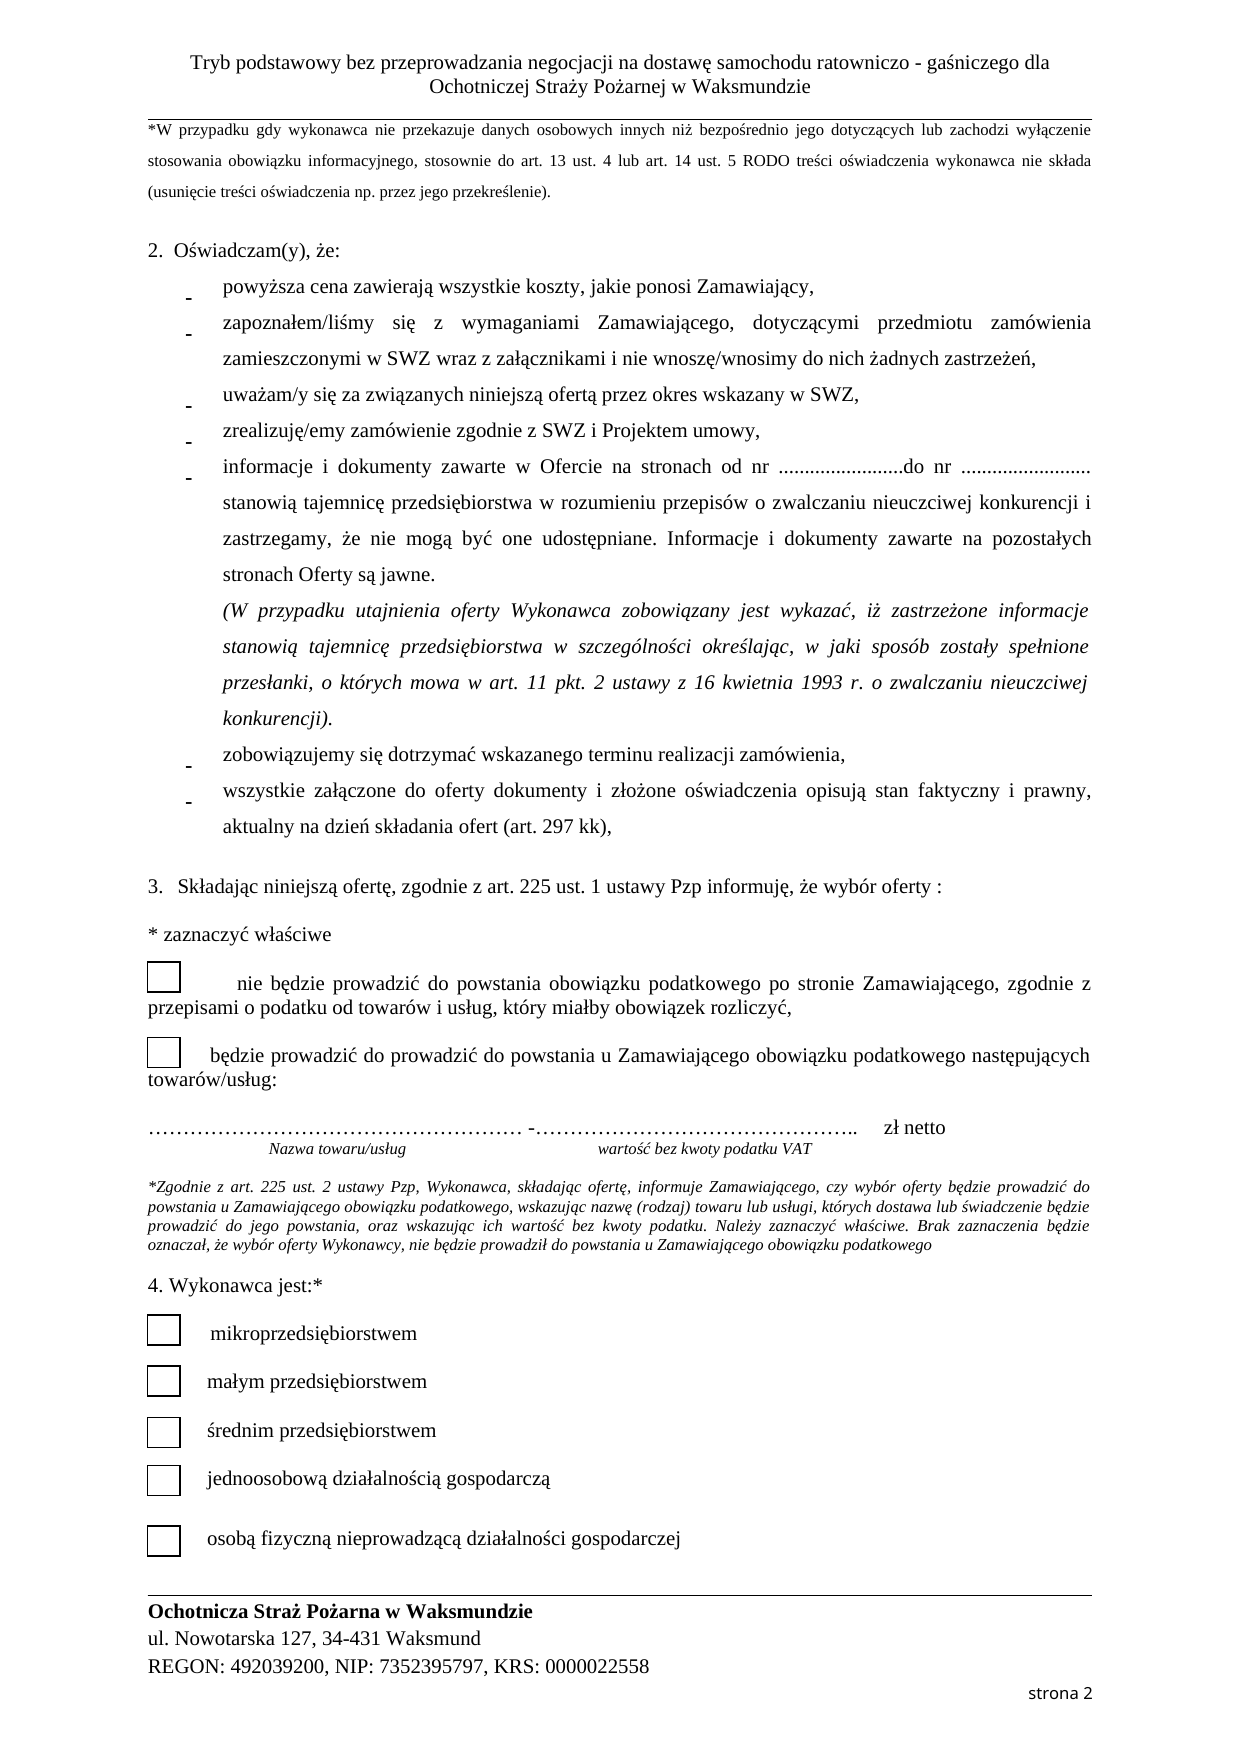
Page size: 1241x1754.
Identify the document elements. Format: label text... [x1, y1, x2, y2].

list zapoznałem/liśmy się z wymaganiami Zamawiającego, dotyczącymi przedmiotu zamówienia zamieszczonymi w SWZ wraz z załącznikami i nie wnoszę/wnosimy do nich żadnych zastrzeżeń, [185, 309, 1092, 382]
list informacje i dokumenty zawarte w Ofercie na stronach od nr ........................do nr ......................... stanowią tajemnicę przedsiębiorstwa w rozumieniu przepisów o zwalczaniu nieuczciwej konkurencji i zastrzegamy, że nie mogą być one udostępniane. Informacje i dokumenty zawarte na pozostałych stronach Oferty są jawne. [185, 454, 1092, 598]
text 4. Wykonawca jest:* [148, 1273, 1092, 1297]
text 2. Oświadczam(y), że: [148, 237, 1092, 273]
text będzie prowadzić do prowadzić do powstania u Zamawiającego obowiązku podatkowego następujących towarów/usług: [148, 1043, 1092, 1091]
list wszystkie załączone do oferty dokumenty i złożone oświadczenia opisują stan faktyczny i prawny, aktualny na dzień składania ofert (art. 297 kk), [185, 778, 1092, 850]
text *W przypadku gdy wykonawca nie przekazuje danych osobowych innych niż bezpośrednio jego dotyczących lub zachodzi wyłączenie stosowania obowiązku informacyjnego, stosownie do art. 13 ust. 4 lub art. 14 ust. 5 RODO treści oświadczenia wykonawca nie składa (usunięcie treści oświadczenia np. przez jego przekreślenie). [148, 120, 1092, 213]
text (W przypadku utajnienia oferty Wykonawca zobowiązany jest wykazać, iż zastrzeżone informacje stanowią tajemnicę przedsiębiorstwa w szczególności określając, w jaki sposób zostały spełnione przesłanki, o których mowa w art. 11 pkt. 2 ustawy z 16 kwietnia 1993 r. o zwalczaniu nieuczciwej konkurencji). [223, 598, 1092, 742]
text nie będzie prowadzić do powstania obowiązku podatkowego po stronie Zamawiającego, zgodnie z przepisami o podatku od towarów i usług, który miałby obowiązek rozliczyć, [148, 971, 1092, 1019]
text *Zgodnie z art. 225 ust. 2 ustawy Pzp, Wykonawca, składając ofertę, informuje Zamawiającego, czy wybór oferty będzie prowadzić do powstania u Zamawiającego obowiązku podatkowego, wskazując nazwę (rodzaj) towaru lub usługi, których dostawa lub świadczenie będzie prowadzić do jego powstania, oraz wskazując ich wartość bez kwoty podatku. Należy zaznaczyć właściwe. Brak zaznaczenia będzie oznaczał, że wybór oferty Wykonawcy, nie będzie prowadził do powstania u Zamawiającego obowiązku podatkowego [148, 1177, 1092, 1254]
text mikroprzedsiębiorstwem [181, 1321, 1092, 1345]
text jednoosobową działalnością gospodarczą [181, 1466, 1092, 1490]
text ……………………………………………… -……………………………………….. zł netto [148, 1115, 1092, 1139]
list zobowiązujemy się dotrzymać wskazanego terminu realizacji zamówienia, [185, 742, 1092, 778]
list zrealizuję/emy zamówienie zgodnie z SWZ i Projektem umowy, [185, 418, 1092, 454]
text 3. Składając niniejszą ofertę, zgodnie z art. 225 ust. 1 ustawy Pzp informuję, że wybór oferty : [148, 874, 1092, 898]
text * zaznaczyć właściwe [148, 922, 1092, 946]
list uważam/y się za związanych niniejszą ofertą przez okres wskazany w SWZ, [185, 382, 1092, 418]
text średnim przedsiębiorstwem [181, 1417, 1092, 1442]
text Nazwa towaru/usług wartość bez kwoty podatku VAT [148, 1139, 1092, 1158]
text małym przedsiębiorstwem [181, 1369, 1092, 1393]
list powyższa cena zawierają wszystkie koszty, jakie ponosi Zamawiający, [185, 273, 1092, 309]
text osobą fizyczną nieprowadzącą działalności gospodarczej [181, 1526, 1092, 1550]
